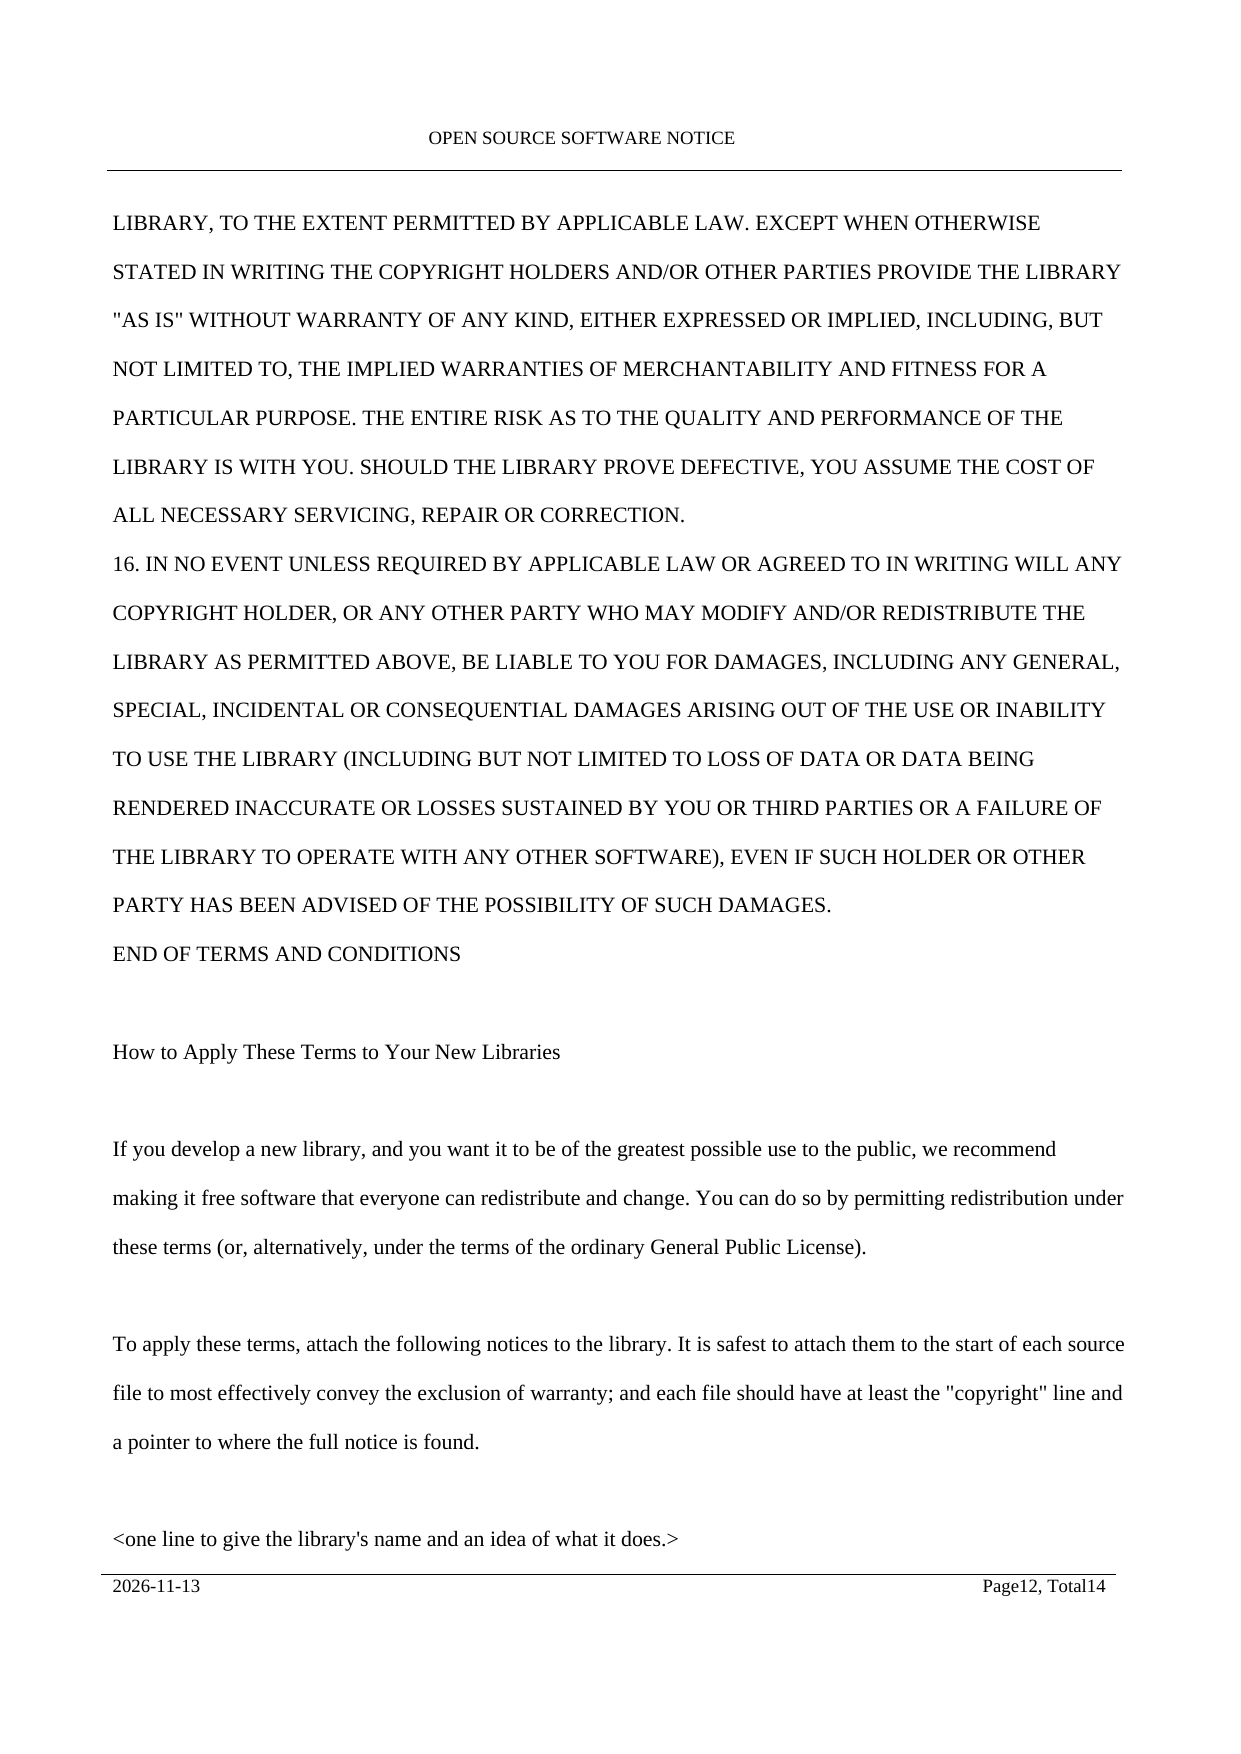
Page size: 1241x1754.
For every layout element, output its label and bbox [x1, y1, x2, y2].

text [112, 206, 1128, 1555]
